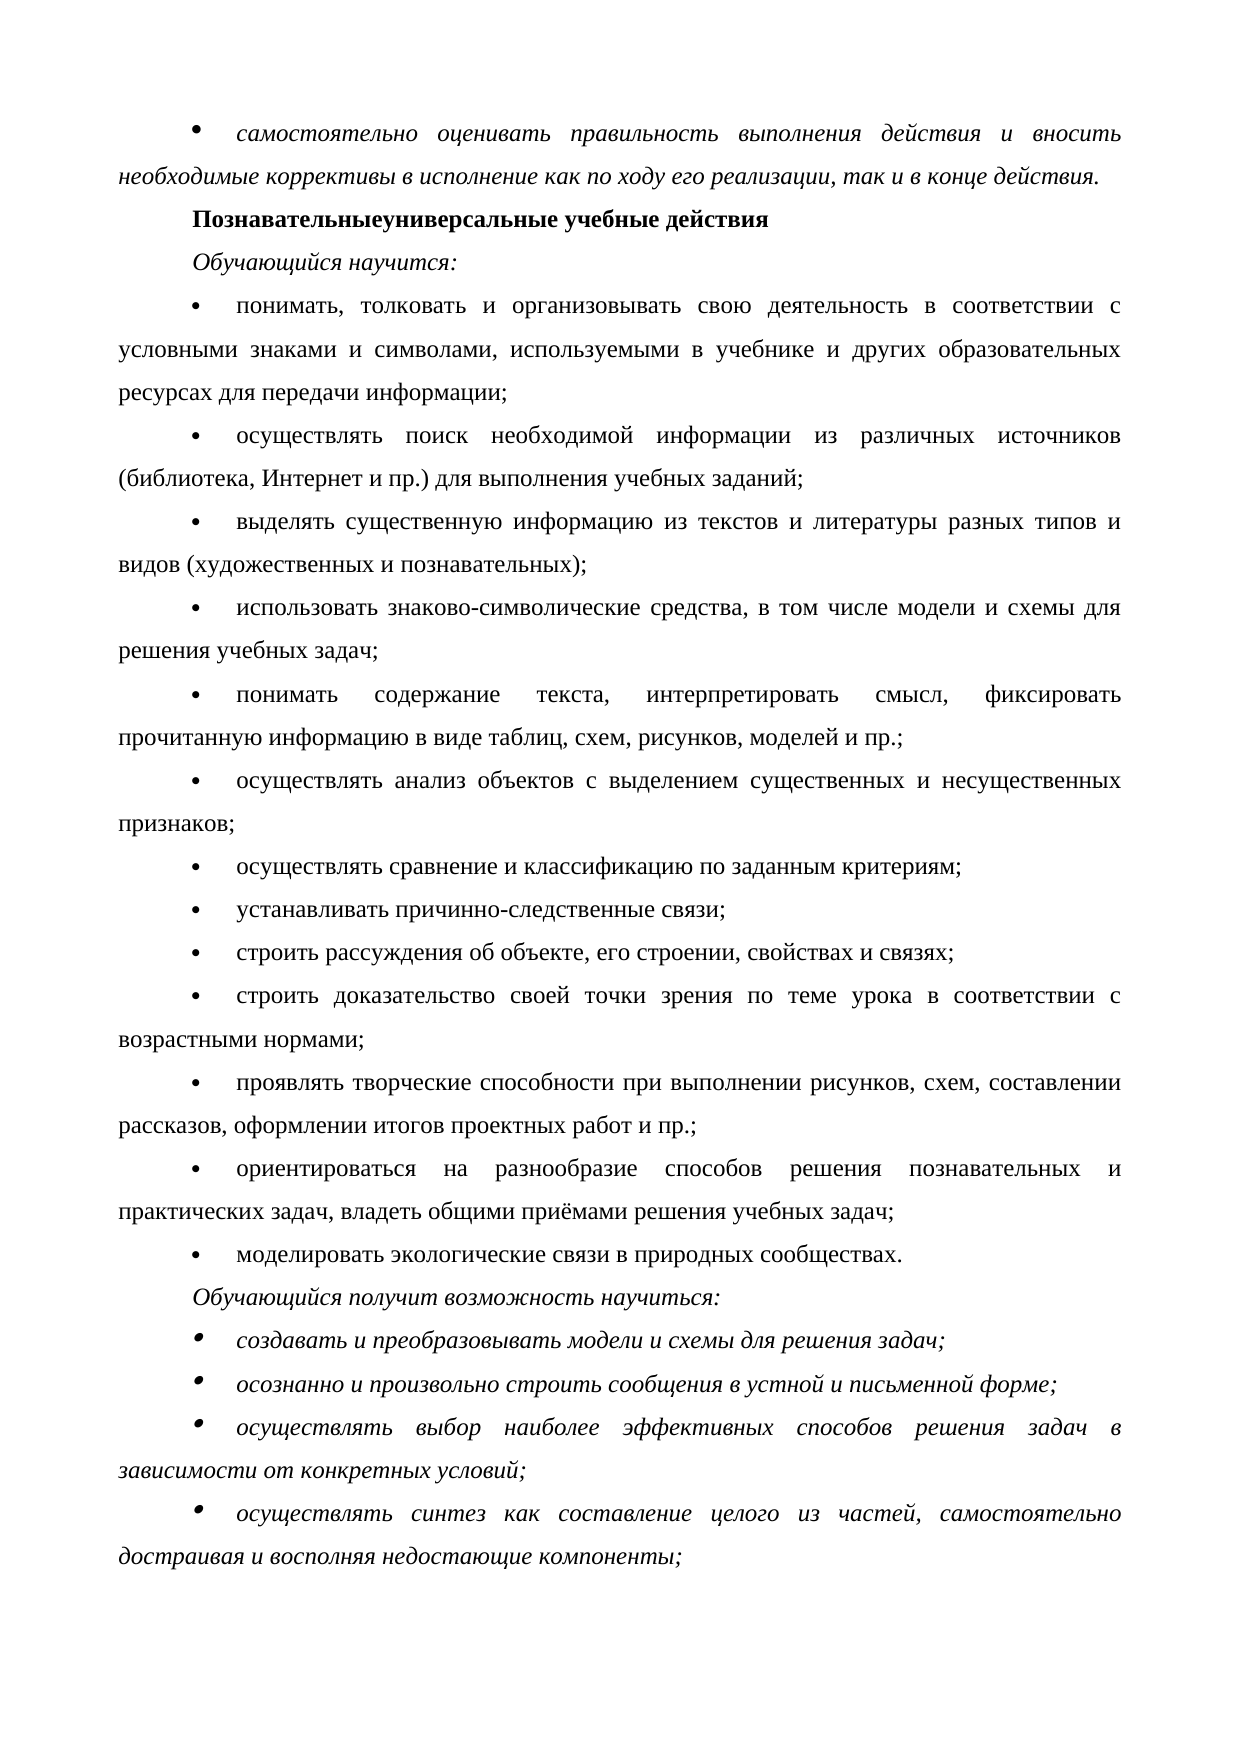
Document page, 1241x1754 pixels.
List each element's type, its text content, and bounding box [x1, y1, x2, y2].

list осознанно и произвольно строить сообщения в устной и письменной форме; [118, 1369, 1122, 1397]
list понимать содержание текста, интерпретировать смысл, фиксировать прочитанную информацию в виде таблиц, схем, рисунков, моделей и пр.; [118, 679, 1122, 751]
list устанавливать причинно-следственные связи; [118, 894, 1122, 923]
list использовать знаково-символические средства, в том числе модели и схемы для решения учебных задач; [118, 592, 1122, 664]
list создавать и преобразовывать модели и схемы для решения задач; [118, 1326, 1122, 1354]
list осуществлять выбор наиболее эффективных способов решения задач в зависимости от конкретных условий; [118, 1412, 1122, 1484]
list осуществлять анализ объектов с выделением существенных и несущественных признаков; [118, 765, 1122, 837]
list проявлять творческие способности при выполнении рисунков, схем, составлении рассказов, оформлении итогов проектных работ и пр.; [118, 1067, 1122, 1139]
list строить доказательство своей точки зрения по теме урока в соответствии с возрастными нормами; [118, 981, 1122, 1052]
text Обучающийся научится: [118, 247, 1122, 276]
list понимать, толковать и организовывать свою деятельность в соответствии с условными знаками и символами, используемыми в учебнике и других образовательных ресурсах для передачи информации; [118, 291, 1122, 406]
list осуществлять сравнение и классификацию по заданным критериям; [118, 851, 1122, 880]
list самостоятельно оценивать правильность выполнения действия и вносить необходимые коррективы в исполнение как по ходу его реализации, так и в конце действия. [118, 118, 1122, 190]
list строить рассуждения об объекте, его строении, свойствах и связях; [118, 937, 1122, 966]
text Обучающийся получит возможность научиться: [118, 1282, 1122, 1311]
list осуществлять поиск необходимой информации из различных источников (библиотека, Интернет и пр.) для выполнения учебных заданий; [118, 420, 1122, 492]
list моделировать экологические связи в природных сообществах. [118, 1239, 1122, 1268]
list осуществлять синтез как составление целого из частей, самостоятельно достраивая и восполняя недостающие компоненты; [118, 1498, 1122, 1570]
text Познавательныеуниверсальные учебные действия [118, 204, 1122, 233]
list ориентироваться на разнообразие способов решения познавательных и практических задач, владеть общими приёмами решения учебных задач; [118, 1153, 1122, 1225]
list выделять существенную информацию из текстов и литературы разных типов и видов (художественных и познавательных); [118, 506, 1122, 578]
